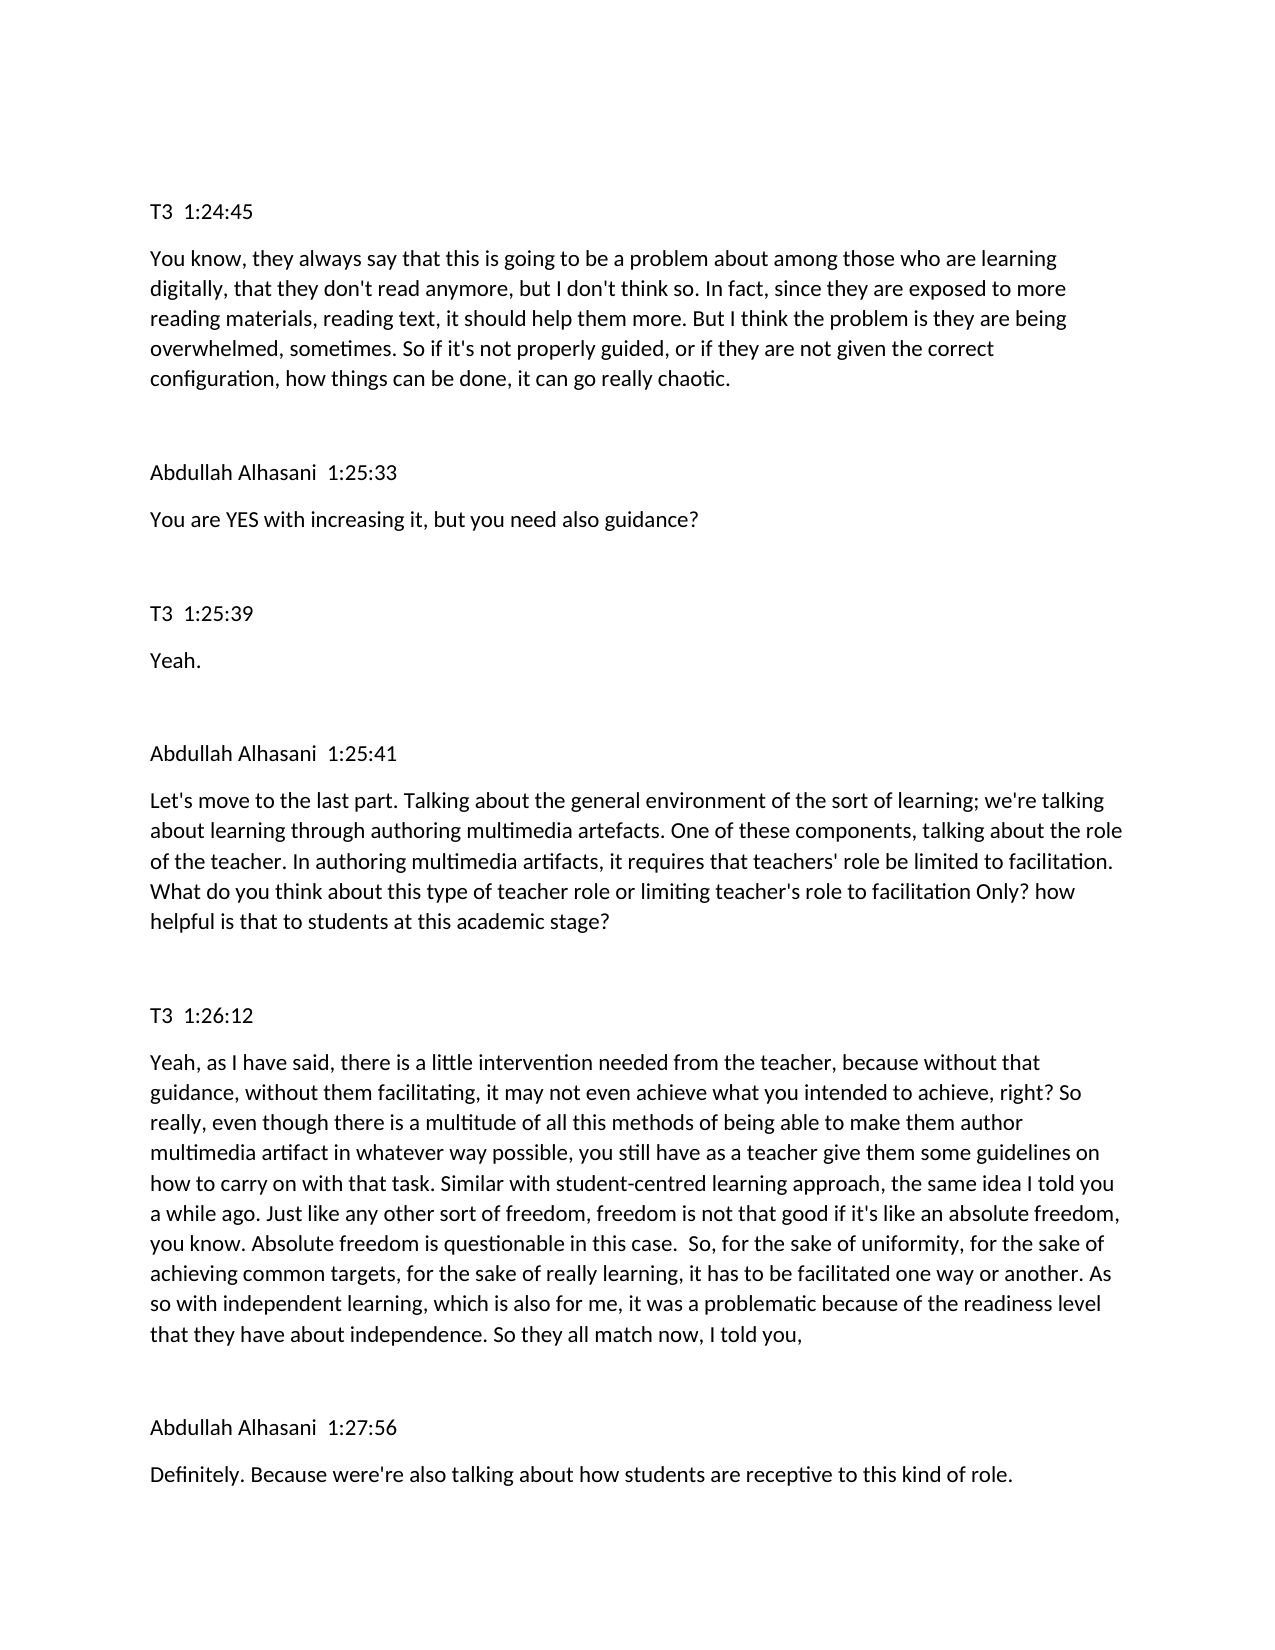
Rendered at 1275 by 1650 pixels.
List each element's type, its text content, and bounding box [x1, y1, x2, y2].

text Abdullah Alhasani 1:27:56 [150, 1413, 1125, 1442]
text Definitely. Because were're also talking about how students are receptive to this kind of role. [150, 1460, 1125, 1488]
text T3 1:26:12 [150, 1001, 1125, 1029]
text You are YES with increasing it, but you need also guidance? [150, 505, 1125, 533]
text Abdullah Alhasani 1:25:33 [150, 458, 1125, 486]
text Abdullah Alhasani 1:25:41 [150, 739, 1125, 768]
text Yeah, as I have said, there is a little intervention needed from the teacher, because without that guidance, without them facilitating, it may not even achieve what you intended to achieve, right? So really, even though there is a multitude of all this methods of being able to make them author multimedia artifact in whatever way possible, you still have as a teacher give them some guidelines on how to carry on with that task. Similar with student-centred learning approach, the same idea I told you a while ago. Just like any other sort of freedom, freedom is not that good if it's like an absolute freedom, you know. Absolute freedom is questionable in this case. So, for the sake of uniformity, for the sake of achieving common targets, for the sake of really learning, it has to be facilitated one way or another. As so with independent learning, which is also for me, it was a problematic because of the readiness level that they have about independence. So they all match now, I told you, [150, 1048, 1125, 1348]
text Yeah. [150, 646, 1125, 674]
text You know, they always say that this is going to be a problem about among those who are learning digitally, that they don't read anymore, but I don't think so. In fact, since they are exposed to more reading materials, reading text, it should help them more. But I think the problem is they are being overwhelmed, sometimes. So if it's not properly guided, or if they are not given the correct configuration, how things can be done, it can go really chaotic. [150, 244, 1125, 393]
text Let's move to the last part. Talking about the general environment of the sort of learning; we're talking about learning through authoring multimedia artefacts. One of these components, talking about the role of the teacher. In authoring multimedia artifacts, it requires that teachers' role be limited to facilitation. What do you think about this type of teacher role or limiting teacher's role to facilitation Only? how helpful is that to students at this academic stage? [150, 786, 1125, 935]
text T3 1:25:39 [150, 599, 1125, 627]
text T3 1:24:45 [150, 197, 1125, 225]
